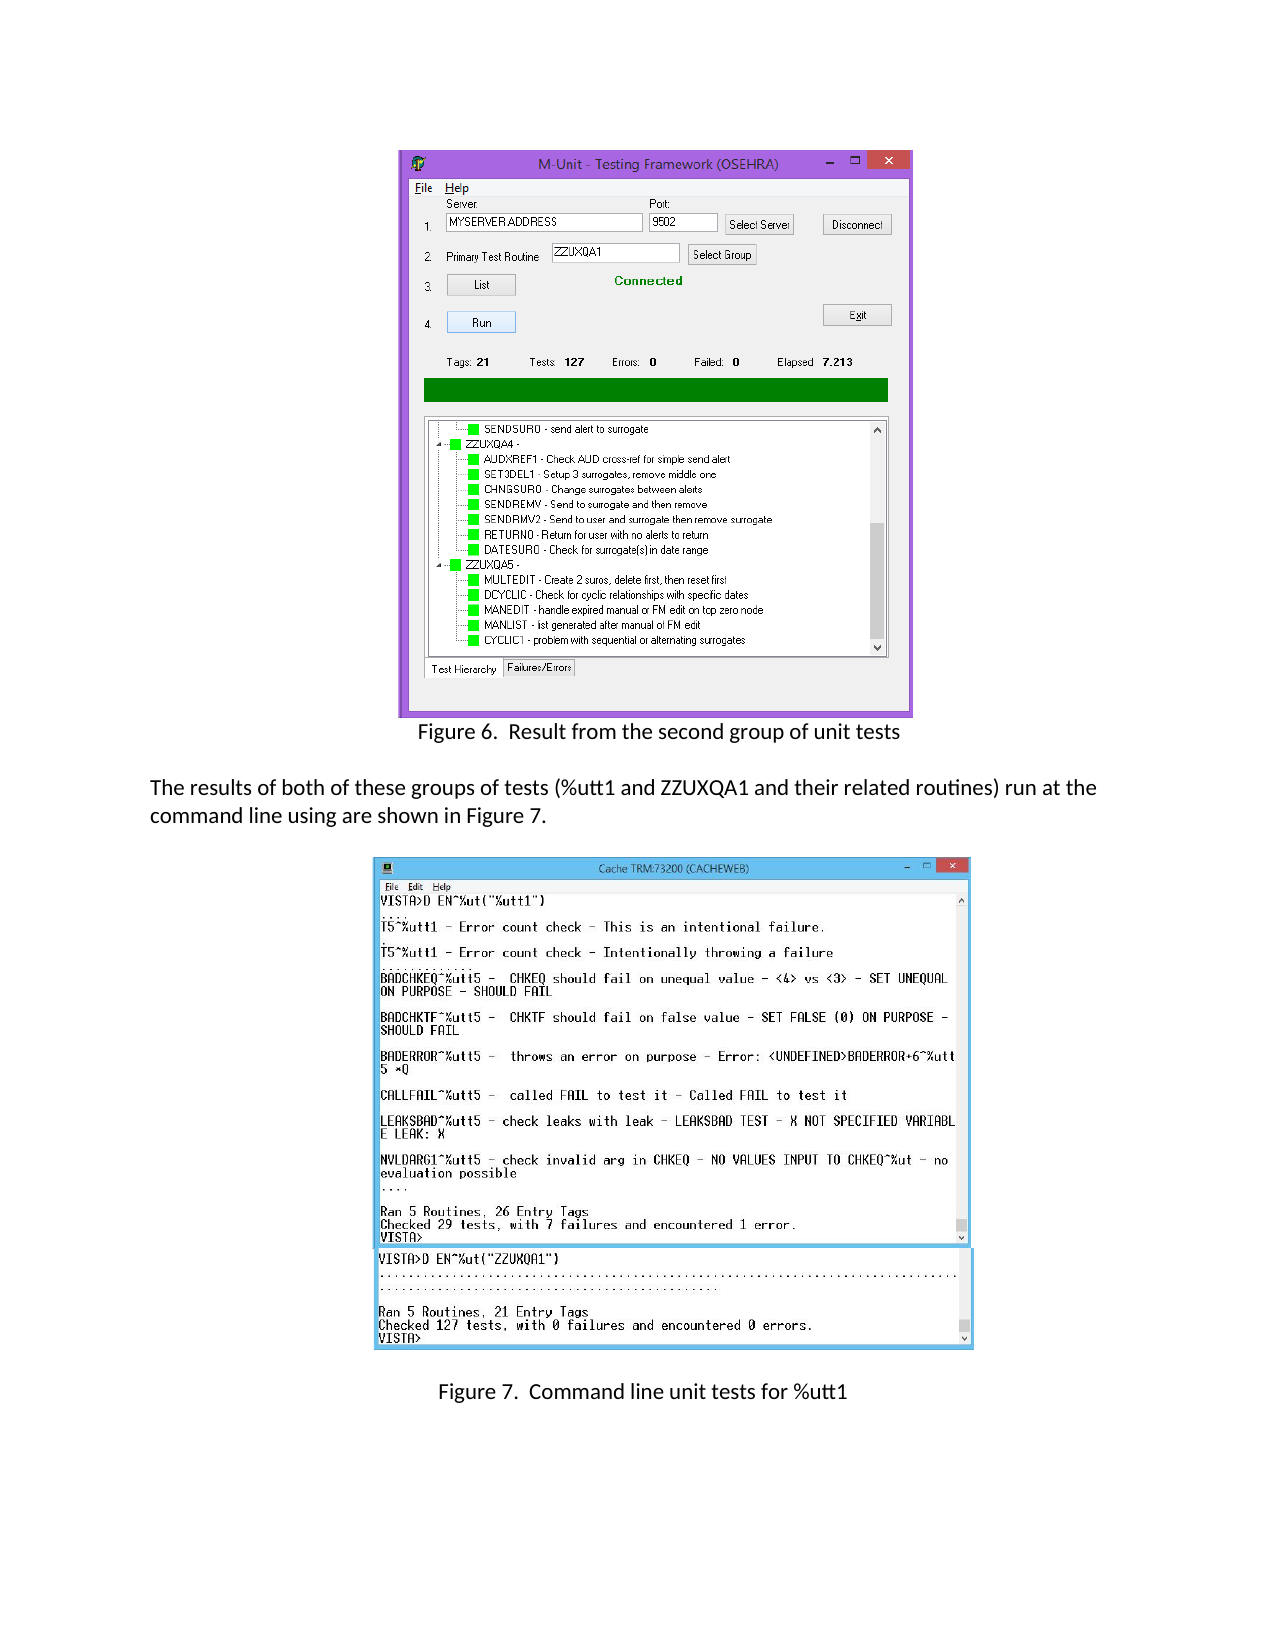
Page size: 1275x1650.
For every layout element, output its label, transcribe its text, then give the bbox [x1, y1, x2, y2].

text The results of both of these groups of tests (%utt1 and ZZUXQA1 and their related routines) run at the command line using are shown in Figure 7. [150, 773, 1125, 829]
text Figure 7. Command line unit tests for %utt1 [150, 1377, 1125, 1405]
text Figure 6. Result from the second group of unit tests [150, 717, 1125, 745]
picture [372, 857, 974, 1350]
picture [398, 150, 913, 718]
